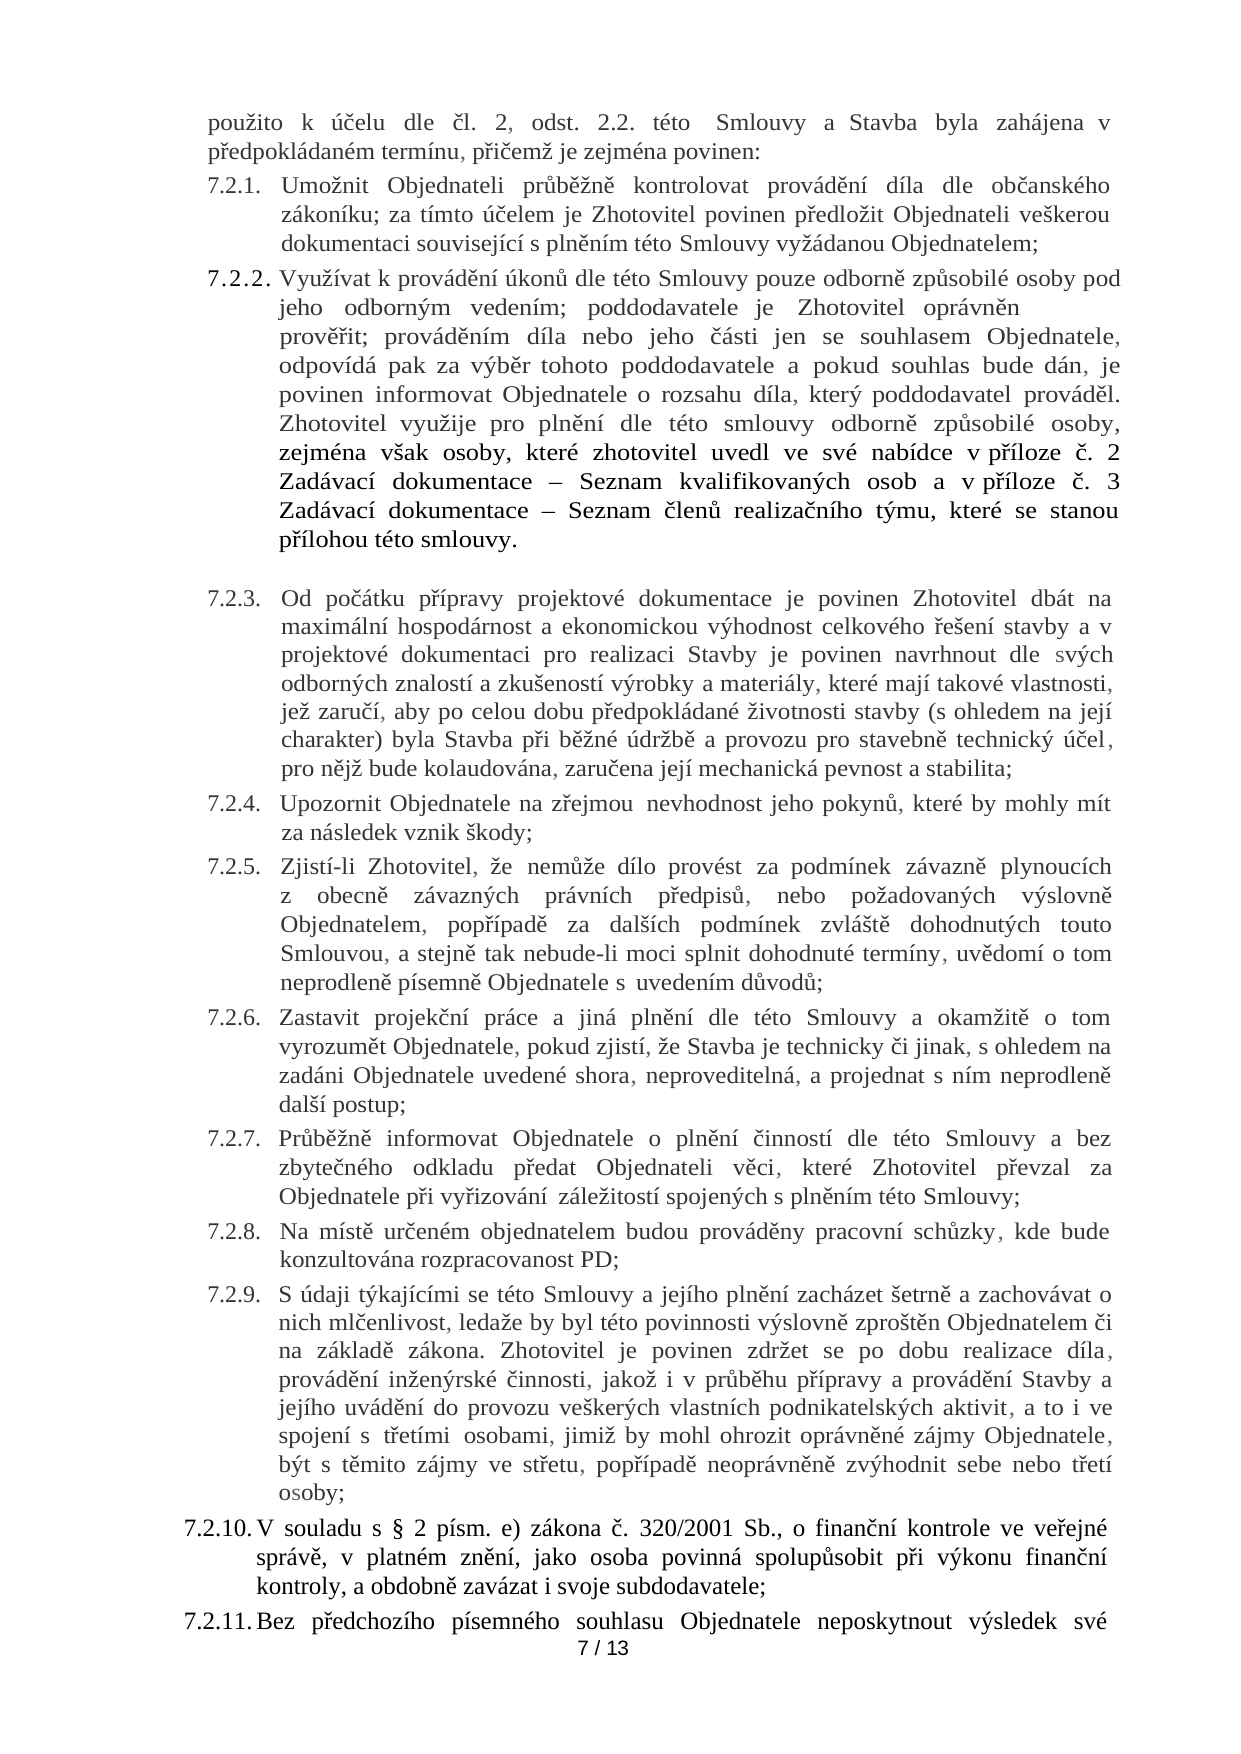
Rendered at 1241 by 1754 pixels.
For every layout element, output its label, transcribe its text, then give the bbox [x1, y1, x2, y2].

list S údaji týkajícími se této Smlouvy a jejího plnění zacházet šetrně a zachovávat o nich mlčenlivost, ledaže by byl této povinnosti výslovně zproštěn Objednatelem či na základě zákona. Zhotovitel je povinen zdržet se po dobu realizace díla, provádění inženýrské činnosti, jakož i v průběhu přípravy a provádění Stavby a jejího uvádění do provozu veškerých vlastních podnikatelských aktivit, a to i ve spojení s třetími osobami, jimiž by mohl ohrozit oprávněné zájmy Objednatele, být s těmito zájmy ve střetu, popřípadě neoprávněně zvýhodnit sebe nebo třetí osoby; [207, 1280, 1113, 1506]
list V souladu s § 2 písm. e) zákona č. 320/2001 Sb., o finanční kontrole ve veřejné správě, v platném znění, jako osoba povinná spolupůsobit při výkonu finanční kontroly, a obdobně zavázat i svoje subdodavatele; [184, 1513, 1108, 1599]
list Průběžně informovat Objednatele o plnění činností dle této Smlouvy a bez zbytečného odkladu předat Objednateli věci, které Zhotovitel převzal za Objednatele při vyřizování záležitostí spojených s plněním této Smlouvy; [207, 1124, 1113, 1209]
list Využívat k provádění úkonů dle této Smlouvy pouze odborně způsobilé osoby pod jeho odborným vedením; poddodavatele je Zhotovitel oprávněn prověřit; prováděním díla nebo jeho části jen se souhlasem Objednatele, odpovídá pak za výběr tohoto poddodavatele a pokud souhlas bude dán, je povinen informovat Objednatele o rozsahu díla, který poddodavatel prováděl. Zhotovitel využije pro plnění dle této smlouvy odborně způsobilé osoby, zejména však osoby, které zhotovitel uvedl ve své nabídce v příloze č. 2 Zadávací dokumentace – Seznam kvalifikovaných osob a v příloze č. 3 Zadávací dokumentace – Seznam členů realizačního týmu, které se stanou přílohou této smlouvy. [207, 264, 1121, 552]
list Od počátku přípravy projektové dokumentace je povinen Zhotovitel dbát na maximální hospodárnost a ekonomickou výhodnost celkového řešení stavby a v projektové dokumentaci pro realizaci Stavby je povinen navrhnout dle svých odborných znalostí a zkušeností výrobky a materiály, které mají takové vlastnosti, jež zaručí, aby po celou dobu předpokládané životnosti stavby (s ohledem na její charakter) byla Stavba při běžné údržbě a provozu pro stavebně technický účel, pro nějž bude kolaudována, zaručena její mechanická pevnost a stabilita; [207, 584, 1113, 781]
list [184, 1606, 1108, 1634]
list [147, 108, 1111, 164]
list Upozornit Objednatele na zřejmou nevhodnost jeho pokynů, které by mohly mít za následek vznik škody; [207, 789, 1111, 845]
list Na místě určeném objednatelem budou prováděny pracovní schůzky, kde bude konzultována rozpracovanost PD; [207, 1217, 1110, 1273]
list Zastavit projekční práce a jiná plnění dle této Smlouvy a okamžitě o tom vyrozumět Objednatele, pokud zjistí, že Stavba je technicky či jinak, s ohledem na zadáni Objednatele uvedené shora, neproveditelná, a projednat s ním neprodleně další postup; [207, 1003, 1112, 1117]
list Zjistí-li Zhotovitel, že nemůže dílo provést za podmínek závazně plynoucích z obecně závazných právních předpisů, nebo požadovaných výslovně Objednatelem, popřípadě za dalších podmínek zvláště dohodnutých touto Smlouvou, a stejně tak nebude-li moci splnit dohodnuté termíny, uvědomí o tom neprodleně písemně Objednatele s uvedením důvodů; [207, 852, 1113, 996]
list Umožnit Objednateli průběžně kontrolovat provádění díla dle občanského zákoníku; za tímto účelem je Zhotovitel povinen předložit Objednateli veškerou dokumentaci související s plněním této Smlouvy vyžádanou Objednatelem; [207, 171, 1111, 257]
